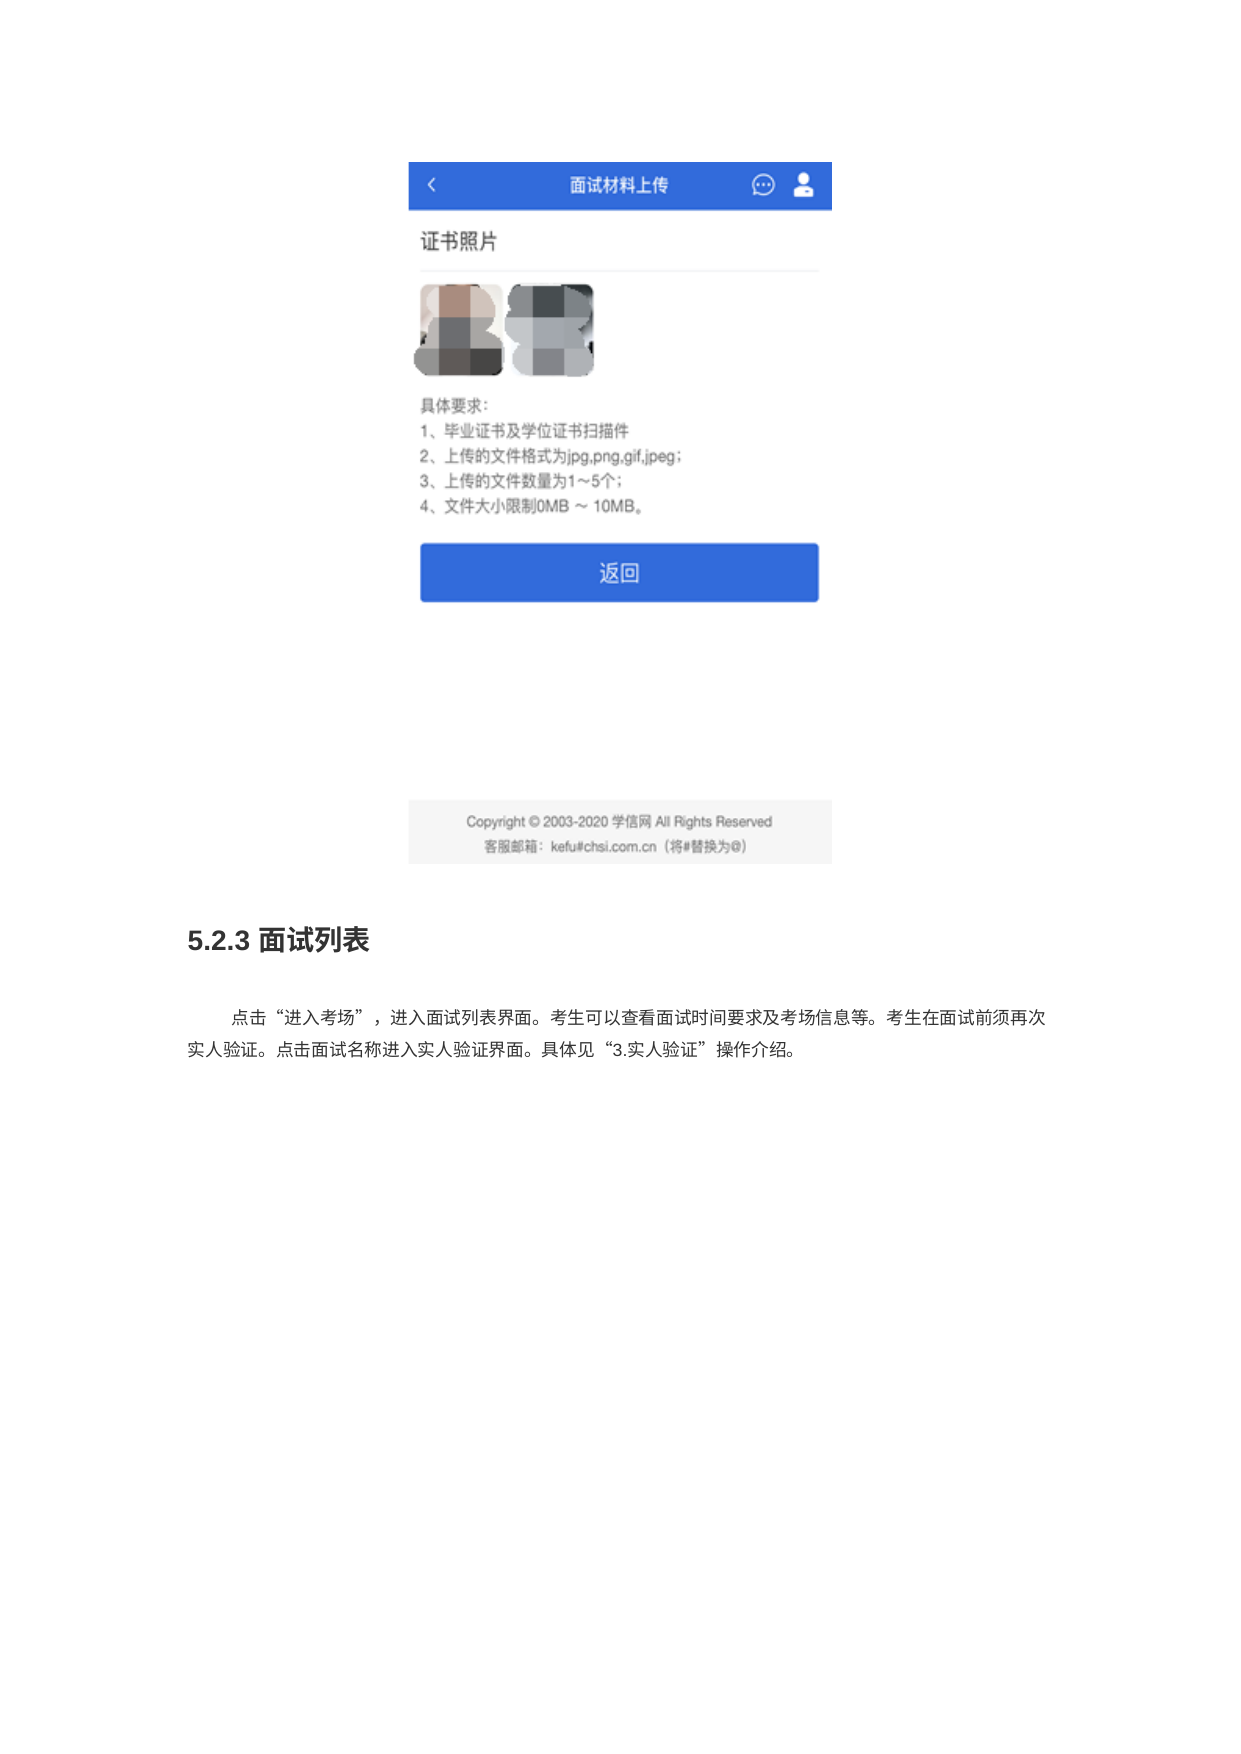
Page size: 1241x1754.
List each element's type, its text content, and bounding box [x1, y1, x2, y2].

text 点击“进入考场”，进入面试列表界面。考生可以查看面试时间要求及考场信息等。考生在面试前须再次实人验证。点击面试名称进入实人验证界面。具体见“3.实人验证”操作介绍。 [187, 1000, 1053, 1065]
picture [408, 162, 832, 864]
subtitle 5.2.3 面试列表 [187, 906, 1053, 971]
